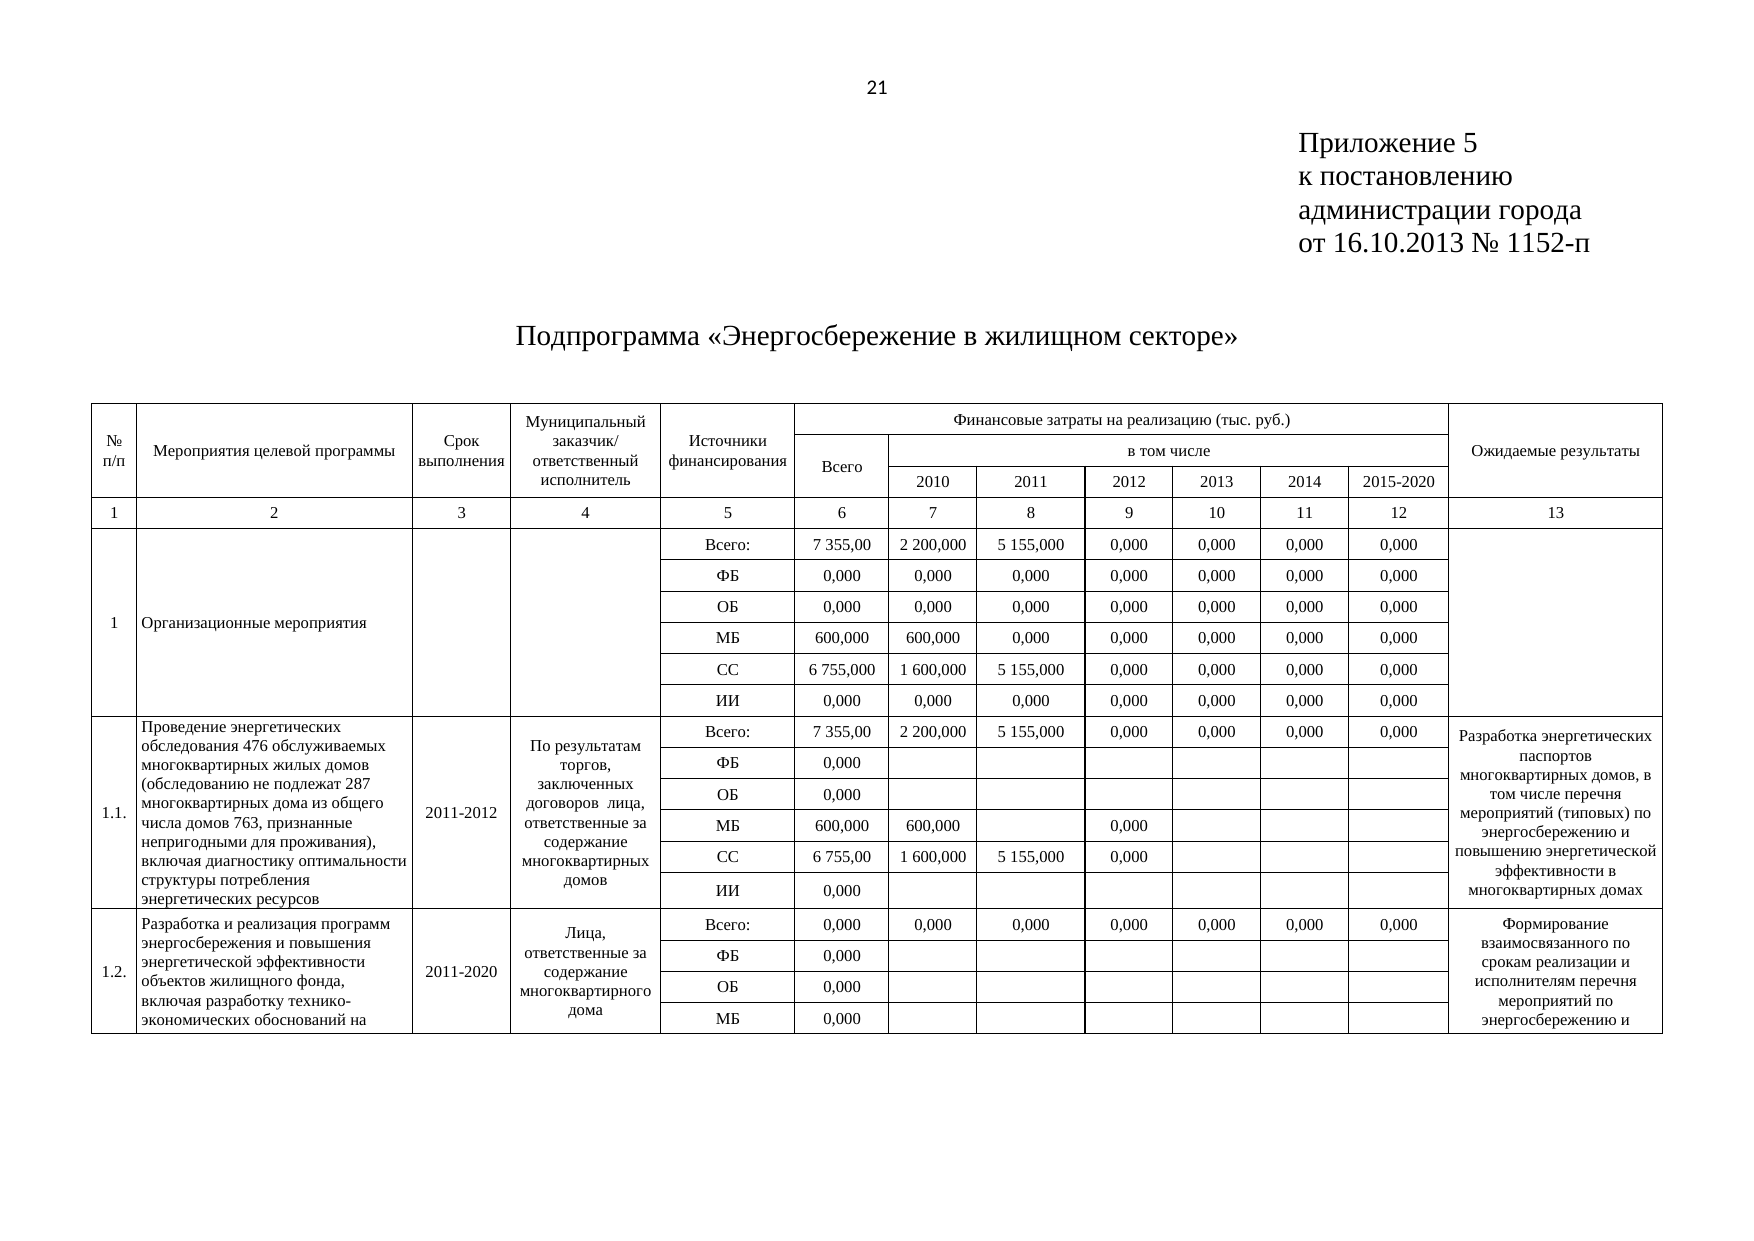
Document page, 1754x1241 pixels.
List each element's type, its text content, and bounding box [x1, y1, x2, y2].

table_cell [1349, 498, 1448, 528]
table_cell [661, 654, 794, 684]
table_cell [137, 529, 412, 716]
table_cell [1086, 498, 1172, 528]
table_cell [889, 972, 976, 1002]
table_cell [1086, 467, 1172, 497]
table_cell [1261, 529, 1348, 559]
text к постановлению [1298, 158, 1668, 192]
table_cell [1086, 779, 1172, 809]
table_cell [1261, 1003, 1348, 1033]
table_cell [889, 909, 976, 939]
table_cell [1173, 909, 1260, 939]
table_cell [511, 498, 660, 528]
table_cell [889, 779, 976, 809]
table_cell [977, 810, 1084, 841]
text от 16.10.2013 № 1152-п [1298, 225, 1668, 259]
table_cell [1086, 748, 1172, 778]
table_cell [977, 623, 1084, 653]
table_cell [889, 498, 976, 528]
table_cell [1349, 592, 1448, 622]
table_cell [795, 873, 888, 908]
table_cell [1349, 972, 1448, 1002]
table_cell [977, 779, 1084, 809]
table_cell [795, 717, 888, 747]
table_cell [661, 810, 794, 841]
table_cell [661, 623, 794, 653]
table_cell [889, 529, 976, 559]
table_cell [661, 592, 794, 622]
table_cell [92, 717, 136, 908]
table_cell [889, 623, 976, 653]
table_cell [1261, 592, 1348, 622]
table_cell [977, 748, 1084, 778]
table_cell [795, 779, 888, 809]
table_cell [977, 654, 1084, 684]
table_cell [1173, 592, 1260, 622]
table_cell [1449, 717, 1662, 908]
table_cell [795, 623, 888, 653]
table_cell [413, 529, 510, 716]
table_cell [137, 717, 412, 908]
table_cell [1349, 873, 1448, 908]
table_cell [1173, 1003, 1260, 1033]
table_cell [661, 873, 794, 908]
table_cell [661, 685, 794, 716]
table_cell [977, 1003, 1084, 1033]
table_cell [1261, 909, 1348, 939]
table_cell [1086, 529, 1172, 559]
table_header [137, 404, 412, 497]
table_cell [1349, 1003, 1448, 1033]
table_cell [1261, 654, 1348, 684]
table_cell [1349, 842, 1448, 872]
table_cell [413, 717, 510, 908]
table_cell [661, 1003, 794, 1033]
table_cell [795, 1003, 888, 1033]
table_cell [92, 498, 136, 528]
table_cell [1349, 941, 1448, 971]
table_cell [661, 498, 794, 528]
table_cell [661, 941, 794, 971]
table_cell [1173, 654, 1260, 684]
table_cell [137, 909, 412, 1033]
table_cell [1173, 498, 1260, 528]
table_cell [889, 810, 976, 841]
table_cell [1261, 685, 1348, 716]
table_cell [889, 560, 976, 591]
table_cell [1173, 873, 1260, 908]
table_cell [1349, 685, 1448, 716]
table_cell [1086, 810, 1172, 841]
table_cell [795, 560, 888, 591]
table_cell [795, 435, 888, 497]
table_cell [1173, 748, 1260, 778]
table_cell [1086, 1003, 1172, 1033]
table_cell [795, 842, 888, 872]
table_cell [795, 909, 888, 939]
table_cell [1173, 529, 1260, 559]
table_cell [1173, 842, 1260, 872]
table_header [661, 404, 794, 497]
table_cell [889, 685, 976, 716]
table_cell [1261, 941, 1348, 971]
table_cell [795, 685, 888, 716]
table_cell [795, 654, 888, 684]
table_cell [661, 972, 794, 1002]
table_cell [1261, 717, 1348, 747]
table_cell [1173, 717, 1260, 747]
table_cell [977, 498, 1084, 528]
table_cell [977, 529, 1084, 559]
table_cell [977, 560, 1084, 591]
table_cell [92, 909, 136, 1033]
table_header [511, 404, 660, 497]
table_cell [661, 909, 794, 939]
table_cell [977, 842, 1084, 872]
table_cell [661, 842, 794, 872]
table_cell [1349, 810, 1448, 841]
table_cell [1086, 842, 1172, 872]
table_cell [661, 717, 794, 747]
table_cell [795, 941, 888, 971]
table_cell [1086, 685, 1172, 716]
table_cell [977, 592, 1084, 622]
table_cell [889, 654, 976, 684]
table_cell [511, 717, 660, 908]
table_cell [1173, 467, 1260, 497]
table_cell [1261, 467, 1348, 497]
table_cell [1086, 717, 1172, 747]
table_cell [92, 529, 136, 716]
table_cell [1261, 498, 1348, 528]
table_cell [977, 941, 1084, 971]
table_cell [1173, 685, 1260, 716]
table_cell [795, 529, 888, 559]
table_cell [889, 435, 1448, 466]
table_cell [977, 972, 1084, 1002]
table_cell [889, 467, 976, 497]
text Подпрограмма «Энергосбережение в жилищном секторе» [118, 318, 1636, 352]
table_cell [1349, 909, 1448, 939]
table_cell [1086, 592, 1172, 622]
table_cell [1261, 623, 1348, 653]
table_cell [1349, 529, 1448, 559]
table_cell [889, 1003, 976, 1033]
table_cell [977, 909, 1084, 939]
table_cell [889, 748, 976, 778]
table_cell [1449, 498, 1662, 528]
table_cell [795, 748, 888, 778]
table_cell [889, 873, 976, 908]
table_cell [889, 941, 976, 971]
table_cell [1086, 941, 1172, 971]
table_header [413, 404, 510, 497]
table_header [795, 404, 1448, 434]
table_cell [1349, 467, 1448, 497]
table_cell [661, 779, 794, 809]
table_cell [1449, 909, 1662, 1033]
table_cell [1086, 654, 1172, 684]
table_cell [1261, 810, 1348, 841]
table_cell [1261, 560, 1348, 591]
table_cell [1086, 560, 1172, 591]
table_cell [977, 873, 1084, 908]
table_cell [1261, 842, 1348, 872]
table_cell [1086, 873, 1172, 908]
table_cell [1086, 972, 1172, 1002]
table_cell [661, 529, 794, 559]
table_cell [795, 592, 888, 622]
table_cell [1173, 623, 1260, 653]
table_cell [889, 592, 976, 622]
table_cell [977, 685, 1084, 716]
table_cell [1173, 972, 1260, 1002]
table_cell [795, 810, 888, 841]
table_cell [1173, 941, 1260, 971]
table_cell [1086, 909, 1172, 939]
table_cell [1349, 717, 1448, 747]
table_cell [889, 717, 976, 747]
text Приложение 5 [1298, 125, 1668, 158]
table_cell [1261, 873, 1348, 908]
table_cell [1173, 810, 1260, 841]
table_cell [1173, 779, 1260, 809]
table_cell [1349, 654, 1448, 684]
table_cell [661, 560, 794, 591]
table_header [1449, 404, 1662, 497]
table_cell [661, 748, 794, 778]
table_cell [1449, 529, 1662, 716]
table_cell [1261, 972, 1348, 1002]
text администрации города [1298, 192, 1668, 225]
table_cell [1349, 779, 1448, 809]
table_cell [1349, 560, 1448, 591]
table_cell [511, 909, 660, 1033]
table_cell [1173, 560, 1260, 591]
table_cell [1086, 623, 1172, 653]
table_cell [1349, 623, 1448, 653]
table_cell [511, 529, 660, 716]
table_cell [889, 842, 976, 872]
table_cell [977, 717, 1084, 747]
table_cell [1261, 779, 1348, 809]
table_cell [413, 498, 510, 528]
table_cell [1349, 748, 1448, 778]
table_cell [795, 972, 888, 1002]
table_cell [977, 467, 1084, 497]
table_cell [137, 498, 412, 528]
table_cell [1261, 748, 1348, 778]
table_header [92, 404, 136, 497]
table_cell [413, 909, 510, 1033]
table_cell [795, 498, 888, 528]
